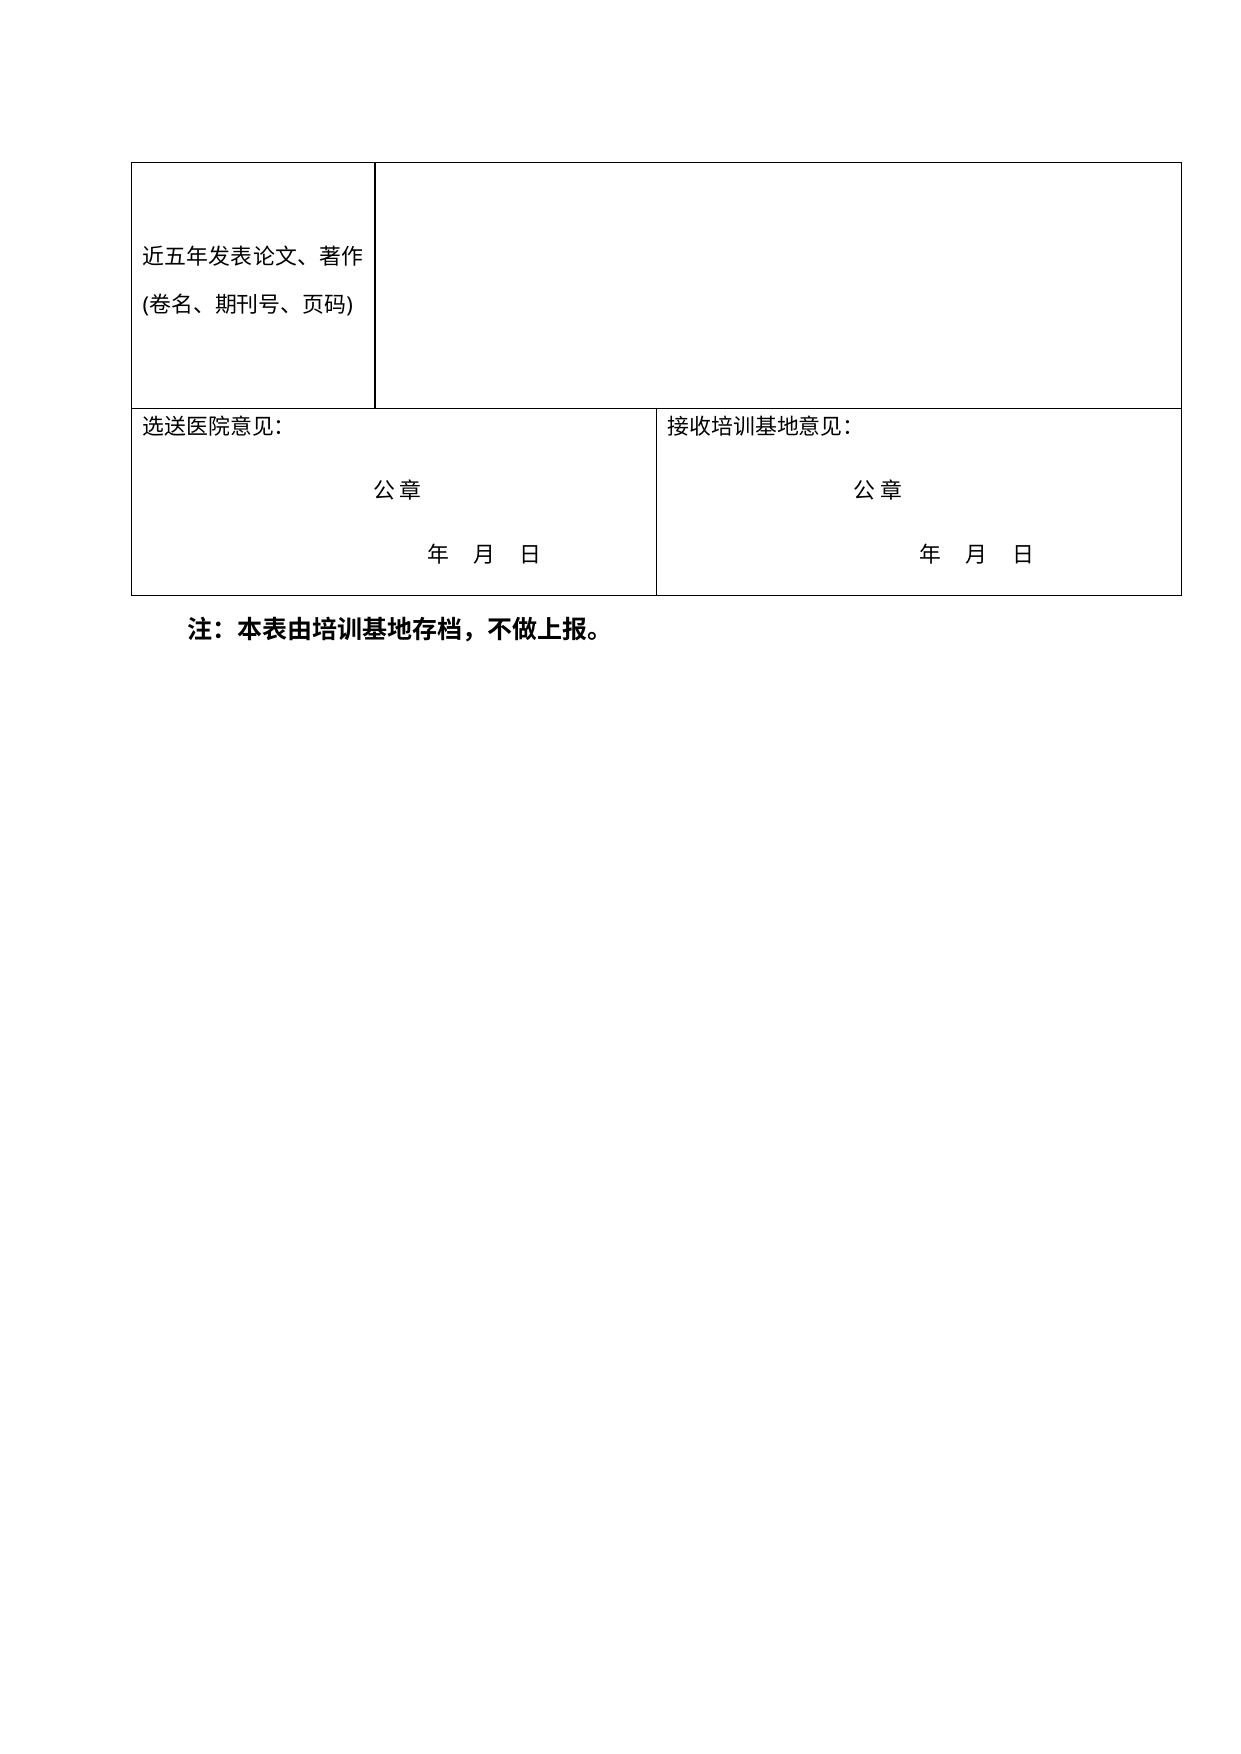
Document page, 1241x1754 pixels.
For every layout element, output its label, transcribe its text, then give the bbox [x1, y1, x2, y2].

table_cell [376, 163, 1181, 407]
table_cell 近五年发表论文、著作(卷名、期刊号、页码) [132, 163, 374, 407]
text 注：本表由培训基地存档，不做上报。 [187, 596, 1053, 661]
table_cell 选送医院意见： 公 章 年 月 日 [132, 409, 656, 594]
table_cell 接收培训基地意见： 公 章 年 月 日 [657, 409, 1181, 594]
